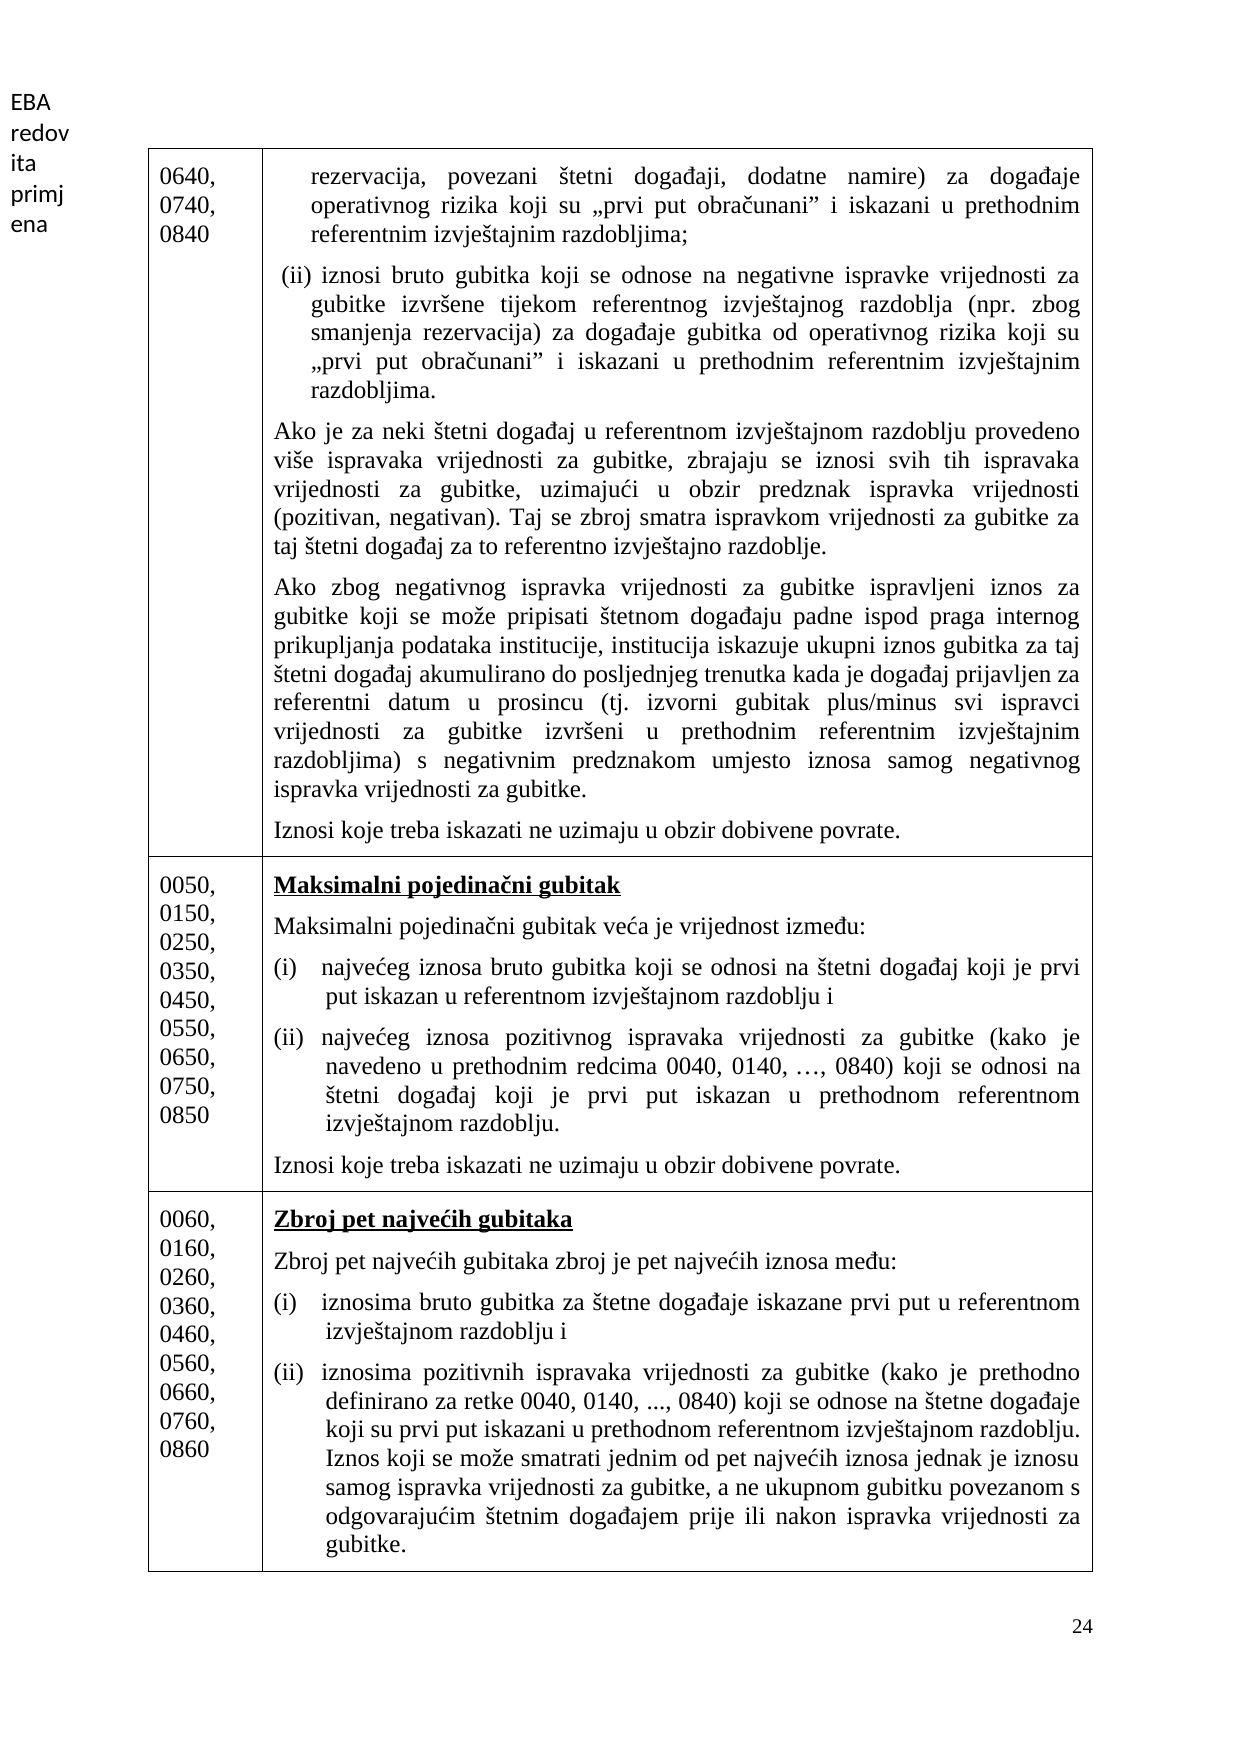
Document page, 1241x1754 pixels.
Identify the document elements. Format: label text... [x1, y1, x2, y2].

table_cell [149, 1192, 262, 1571]
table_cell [263, 1192, 1092, 1571]
table_cell 0050, 0150, 0250, 0350, 0450, 0550, 0650, 0750, 0850 [149, 857, 262, 1191]
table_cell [149, 149, 262, 856]
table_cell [263, 149, 1092, 856]
table_cell Maksimalni pojedinačni gubitak Maksimalni pojedinačni gubitak veća je vrijednost između: najvećeg iznosa bruto gubitka koji se odnosi na štetni događaj koji je prvi put iskazan u referentnom izvještajnom razdoblju i najvećeg iznosa pozitivnog ispravaka vrijednosti za gubitke (kako je navedeno u prethodnim redcima 0040, 0140, …, 0840) koji se odnosi na štetni događaj koji je prvi put iskazan u prethodnom referentnom izvještajnom razdoblju. Iznosi koje treba iskazati ne uzimaju u obzir dobivene povrate. [263, 857, 1092, 1191]
